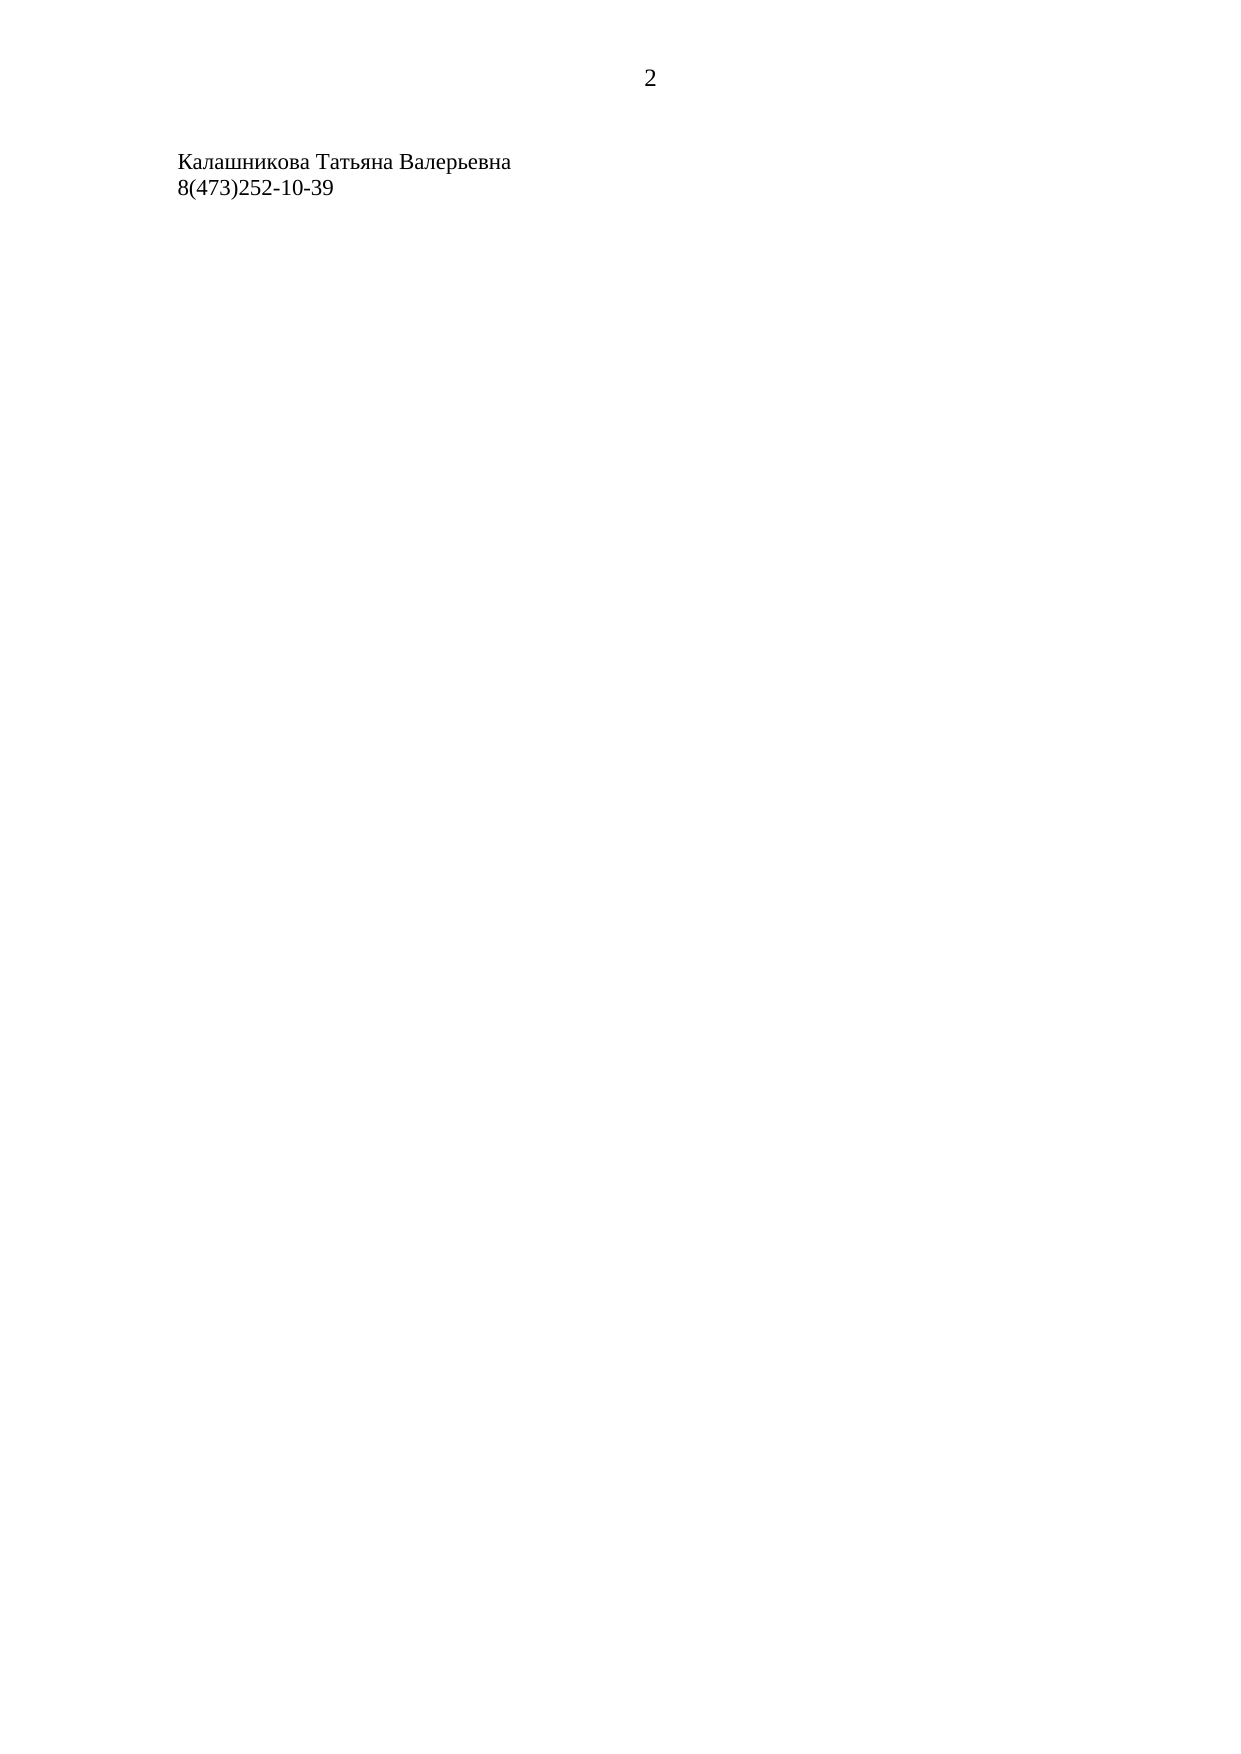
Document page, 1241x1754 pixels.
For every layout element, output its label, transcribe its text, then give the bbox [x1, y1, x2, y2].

text 8(473)252-10-39 [177, 174, 1152, 200]
text Калашникова Татьяна Валерьевна [177, 148, 1152, 174]
